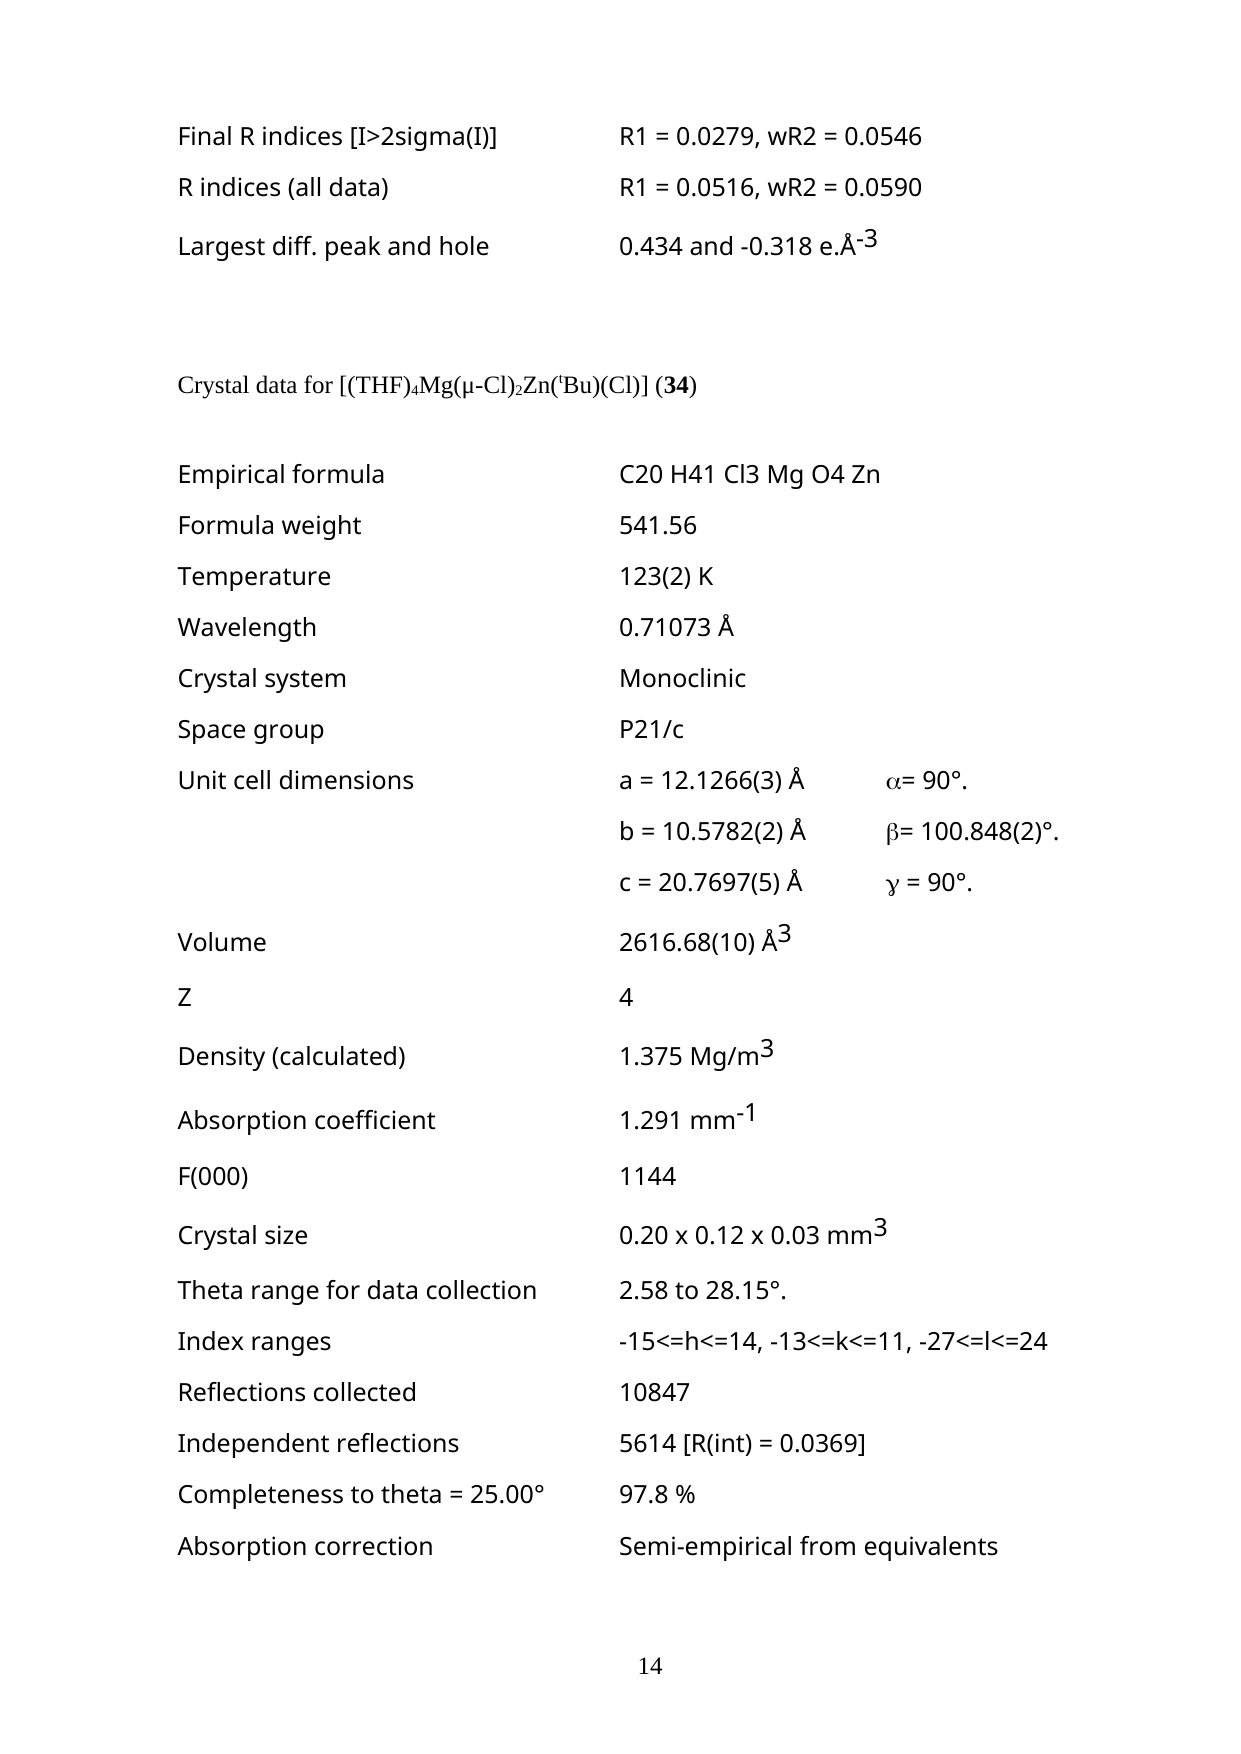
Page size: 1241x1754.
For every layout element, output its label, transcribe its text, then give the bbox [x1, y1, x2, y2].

text Space group P21/c [177, 712, 1122, 746]
text Crystal data for [(THF)4Mg(μ-Cl)2Zn(tBu)(Cl)] (34) [177, 370, 1122, 399]
text Density (calculated) 1.375 Mg/m3 [177, 1031, 1122, 1073]
text Largest diff. peak and hole 0.434 and -0.318 e.Å-3 [177, 220, 1122, 263]
text Independent reflections 5614 [R(int) = 0.0369] [177, 1426, 1122, 1460]
text Crystal system Monoclinic [177, 661, 1122, 695]
text Z 4 [177, 979, 1122, 1014]
text F(000) 1144 [177, 1158, 1122, 1192]
text Wavelength 0.71073 Å [177, 609, 1122, 644]
text Completeness to theta = 25.00° 97.8 % [177, 1477, 1122, 1511]
text Index ranges -15<=h<=14, -13<=k<=11, -27<=l<=24 [177, 1324, 1122, 1358]
text Final R indices [I>2sigma(I)] R1 = 0.0279, wR2 = 0.0546 [177, 118, 1122, 152]
text Volume 2616.68(10) Å3 [177, 916, 1122, 958]
text Crystal size 0.20 x 0.12 x 0.03 mm3 [177, 1209, 1122, 1252]
text Formula weight 541.56 [177, 507, 1122, 542]
text Theta range for data collection 2.58 to 28.15°. [177, 1273, 1122, 1307]
text Absorption correction Semi-empirical from equivalents [177, 1528, 1122, 1562]
text c = 20.7697(5) Å  = 90°. [177, 865, 1122, 899]
text Empirical formula C20 H41 Cl3 Mg O4 Zn [177, 456, 1122, 491]
text Reflections collected 10847 [177, 1375, 1122, 1409]
text b = 10.5782(2) Å = 100.848(2)°. [177, 814, 1122, 848]
text Temperature 123(2) K [177, 558, 1122, 593]
text Absorption coefficient 1.291 mm-1 [177, 1094, 1122, 1137]
text Unit cell dimensions a = 12.1266(3) Å = 90°. [177, 763, 1122, 797]
text R indices (all data) R1 = 0.0516, wR2 = 0.0590 [177, 169, 1122, 203]
